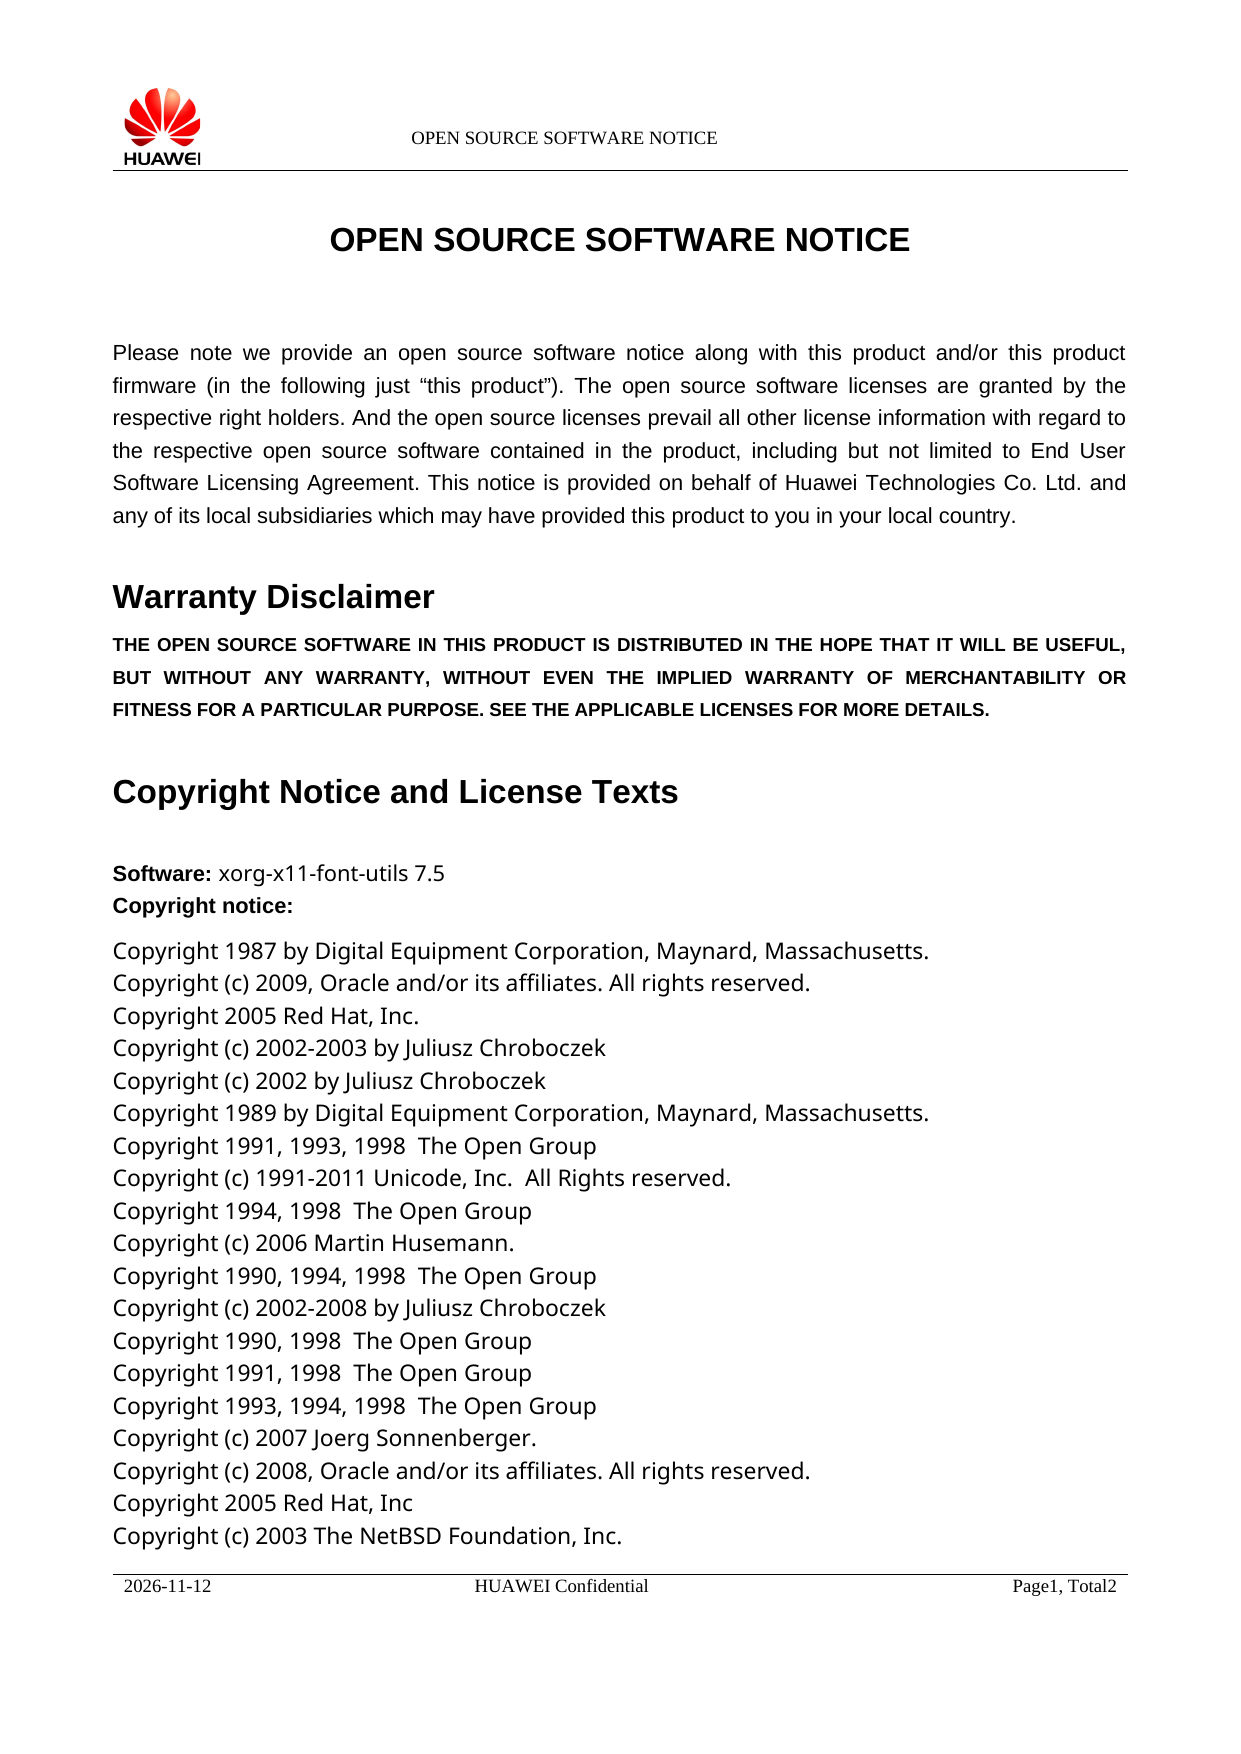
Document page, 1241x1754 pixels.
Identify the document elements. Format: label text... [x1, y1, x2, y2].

picture [124, 88, 201, 165]
text Please note we provide an open source software notice along with this product and/or this product firmware (in the following just “this product”). The open source software licenses are granted by the respective right holders. And the open source licenses prevail all other license information with regard to the respective open source software contained in the product, including but not limited to End User Software Licensing Agreement. This notice is provided on behalf of Huawei Technologies Co. Ltd. and any of its local subsidiaries which may have provided this product to you in your local country. [112, 336, 1128, 531]
title Software: xorg-x11-font-utils 7.5 [112, 856, 1128, 889]
text The open source software in this product is distributed in the hope that it will be useful, but WITHOUT ANY WARRANTY, without even the implied warranty of MERCHANTABILITY or FITNESS FOR A PARTICULAR PURPOSE. See the applicable licenses for more details. [112, 629, 1128, 726]
text Warranty Disclaimer [112, 564, 1128, 629]
text Copyright Notice and License Texts [112, 759, 1128, 824]
text OPEN SOURCE SOFTWARE NOTICE [112, 206, 1128, 271]
text Copyright notice: [112, 889, 1128, 921]
